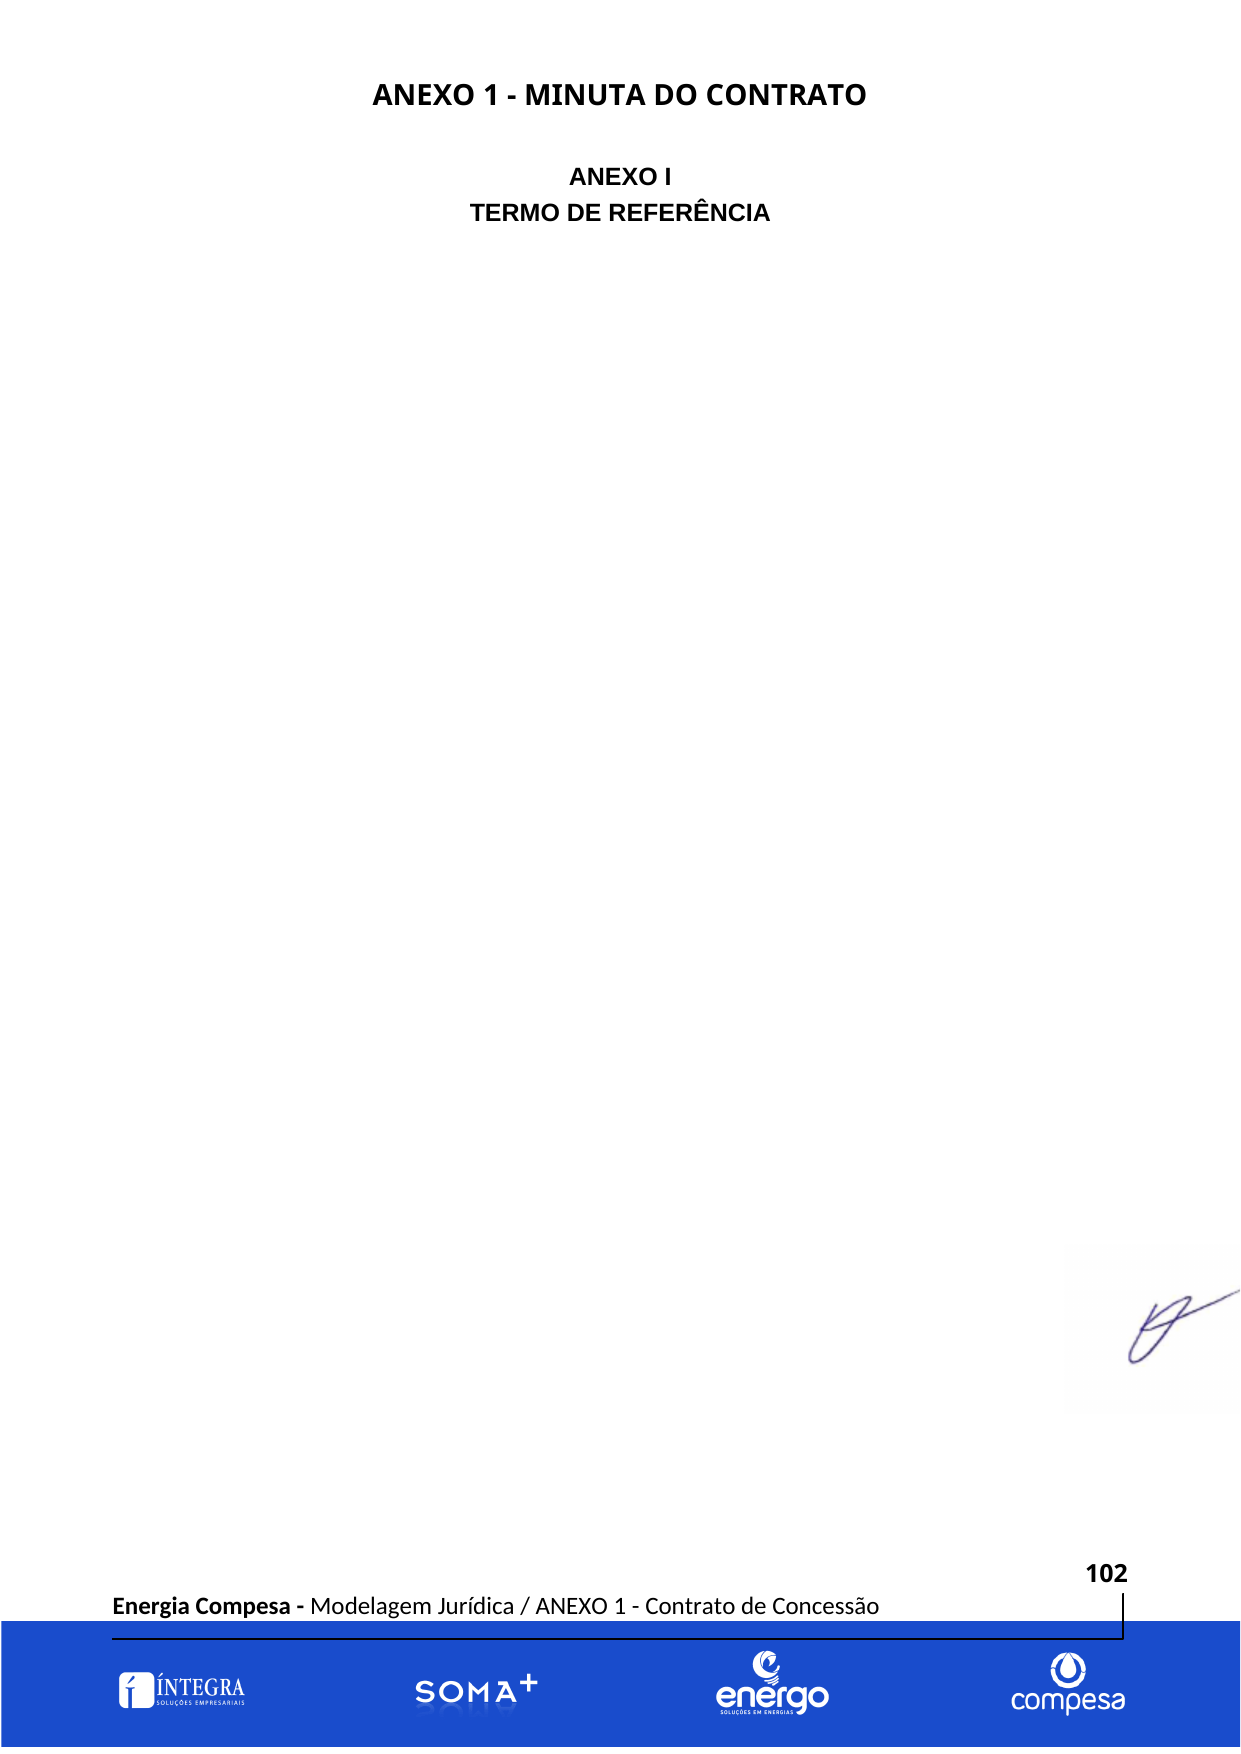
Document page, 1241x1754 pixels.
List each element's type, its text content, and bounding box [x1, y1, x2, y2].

subtitle TERMO DE REFERÊNCIA [112, 197, 1128, 226]
picture [1, 1621, 1241, 1747]
subtitle ANEXO I [112, 162, 1128, 191]
picture [1065, 1245, 1241, 1413]
